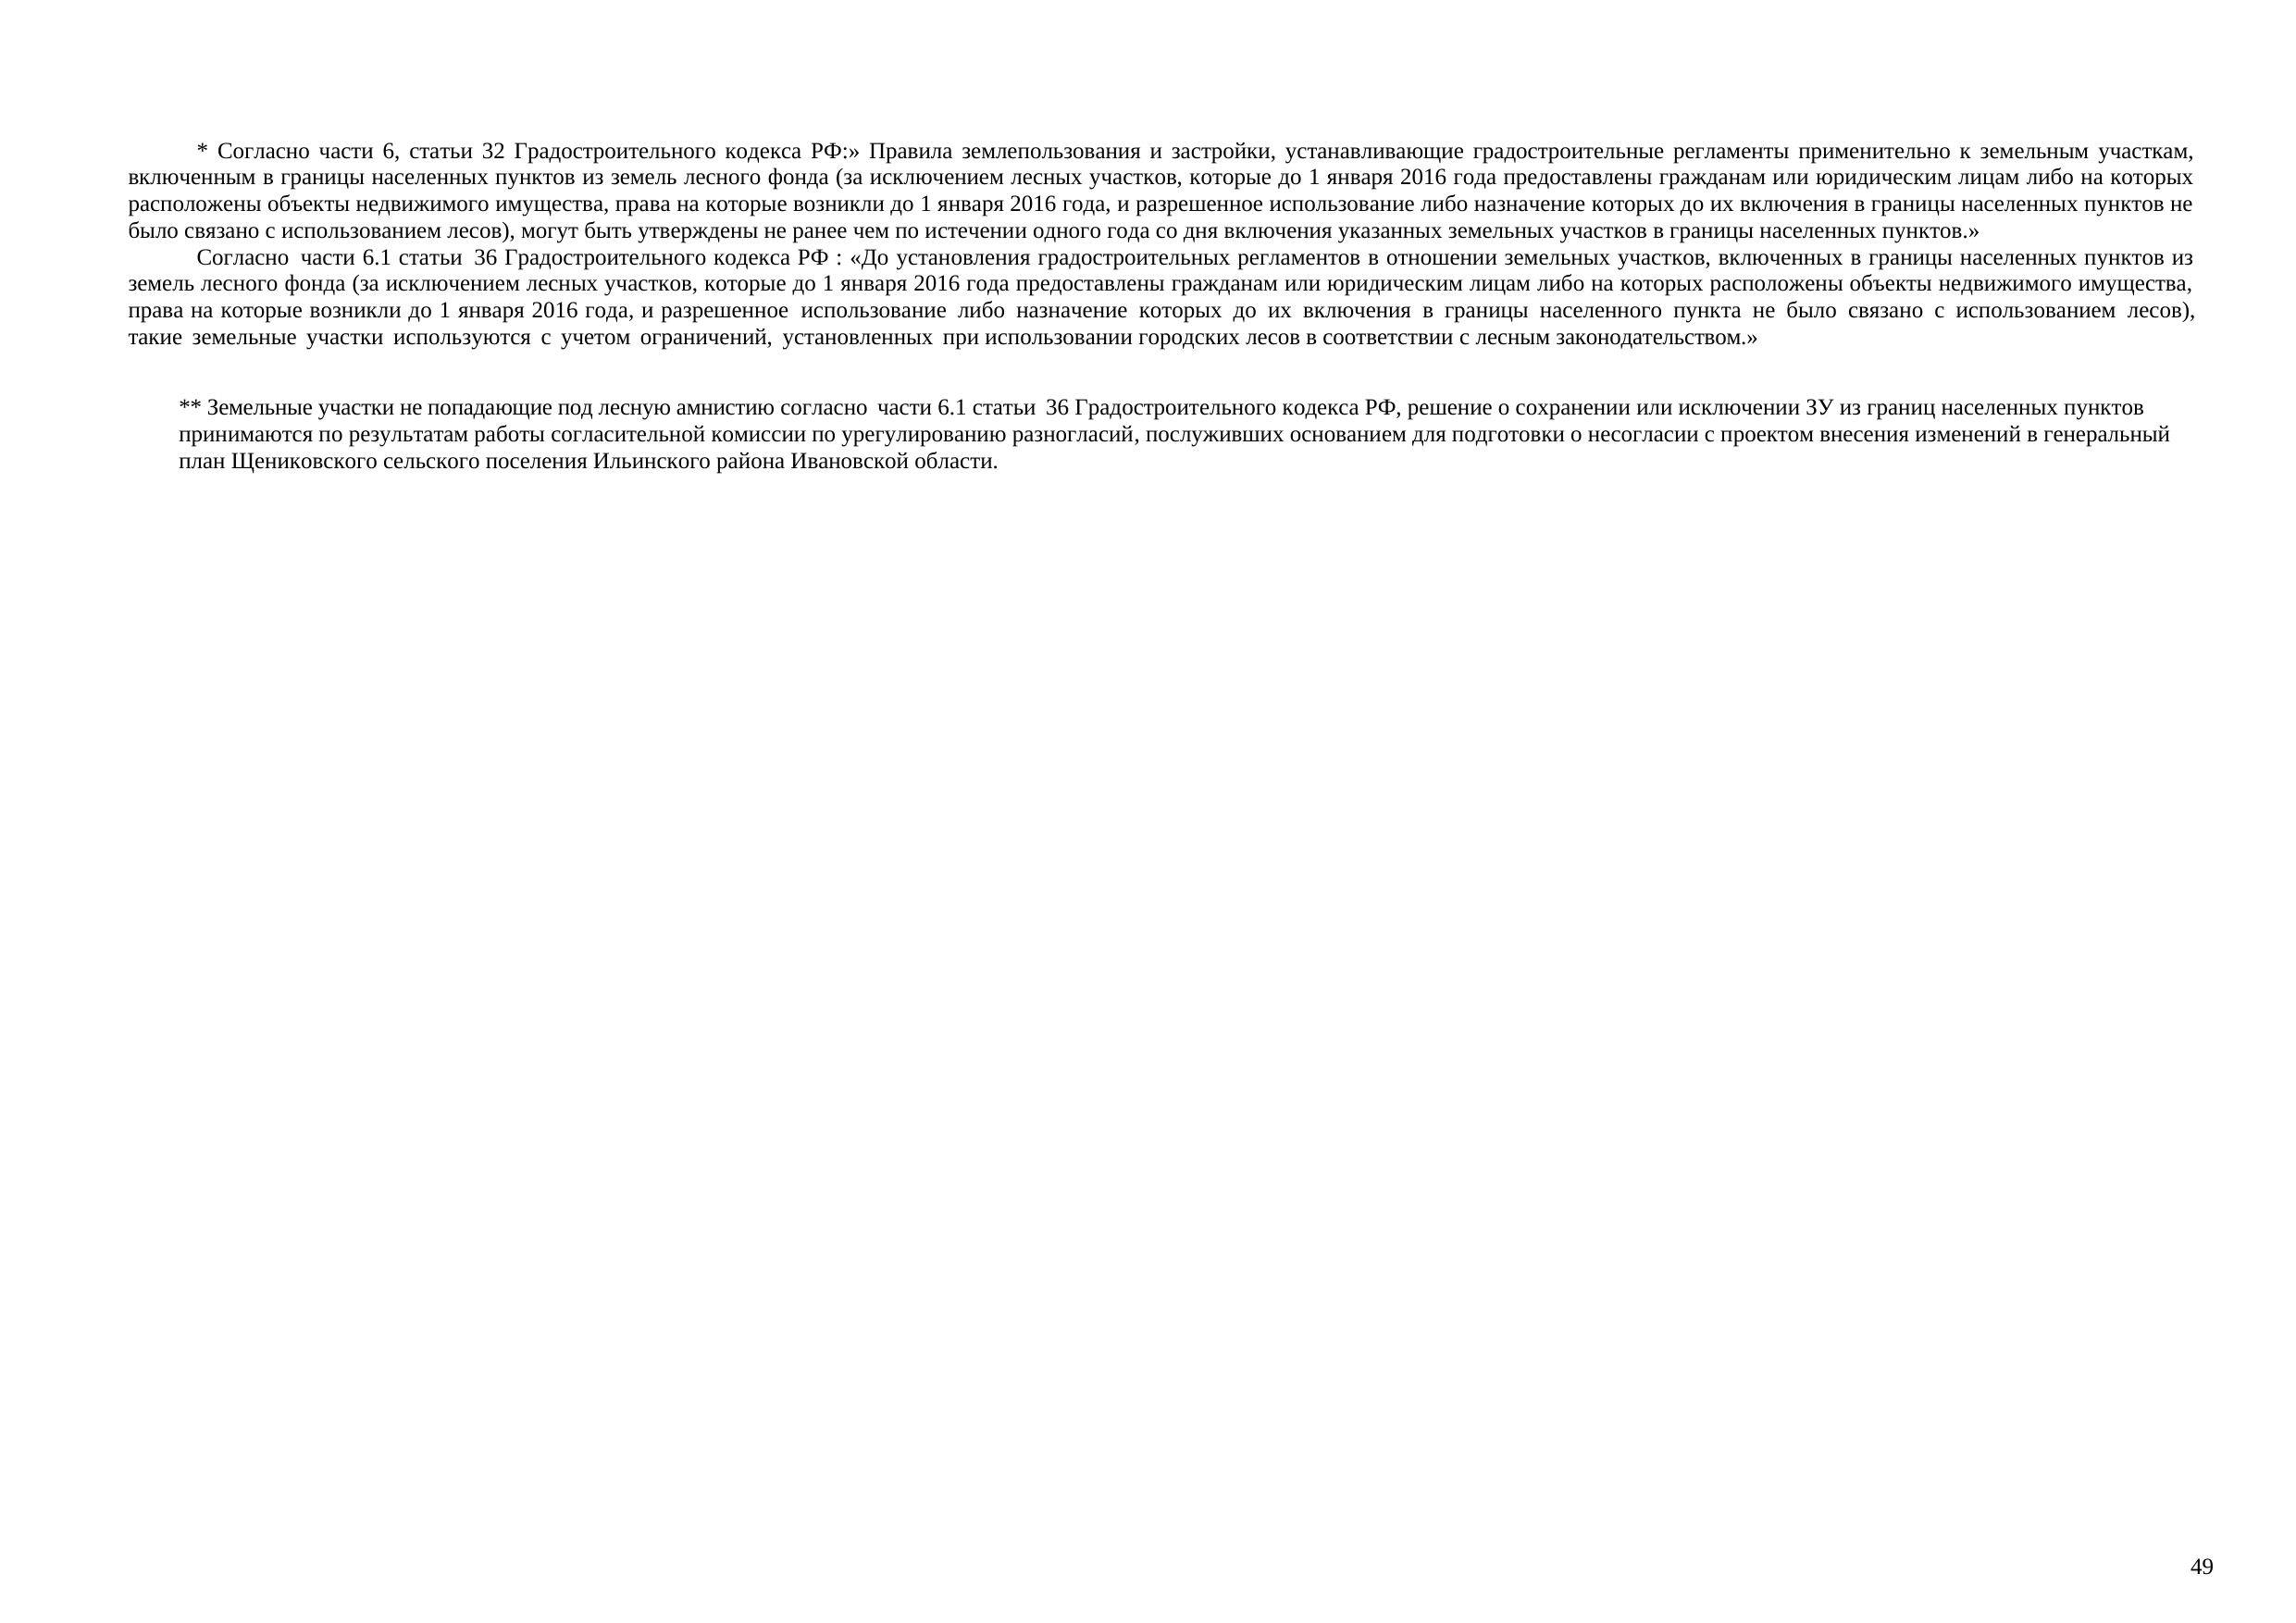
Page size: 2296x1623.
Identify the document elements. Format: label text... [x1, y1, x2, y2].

text Согласно части 6.1 статьи 36 Градостроительного кодекса РФ : «До установления градостроительных регламентов в отношении земельных участков, включенных в границы населенных пунктов из земель лесного фонда (за исключением лесных участков, которые до 1 января 2016 года предоставлены гражданам или юридическим лицам либо на которых расположены объекты недвижимого имущества, права на которые возникли до 1 января 2016 года, и разрешенное использование либо назначение которых до их включения в границы населенного пункта не было связано с использованием лесов), такие земельные участки используются с учетом ограничений, установленных при использовании городских лесов в соответствии с лесным законодательством.» [128, 243, 2196, 350]
text ** Земельные участки не попадающие под лесную амнистию согласно части 6.1 статьи 36 Градостроительного кодекса РФ, решение о сохранении или исключении ЗУ из границ населенных пунктов принимаются по результатам работы согласительной комиссии по урегулированию разногласий, послуживших основанием для подготовки о несогласии с проектом внесения изменений в генеральный план Щениковского сельского поселения Ильинского района Ивановской области. [179, 393, 2214, 474]
text * Согласно части 6, статьи 32 Градостроительного кодекса РФ:» Правила землепользования и застройки, устанавливающие градостроительные регламенты применительно к земельным участкам, включенным в границы населенных пунктов из земель лесного фонда (за исключением лесных участков, которые до 1 января 2016 года предоставлены гражданам или юридическим лицам либо на которых расположены объекты недвижимого имущества, права на которые возникли до 1 января 2016 года, и разрешенное использование либо назначение которых до их включения в границы населенных пунктов не было связано с использованием лесов), могут быть утверждены не ранее чем по истечении одного года со дня включения указанных земельных участков в границы населенных пунктов.» [128, 137, 2196, 243]
